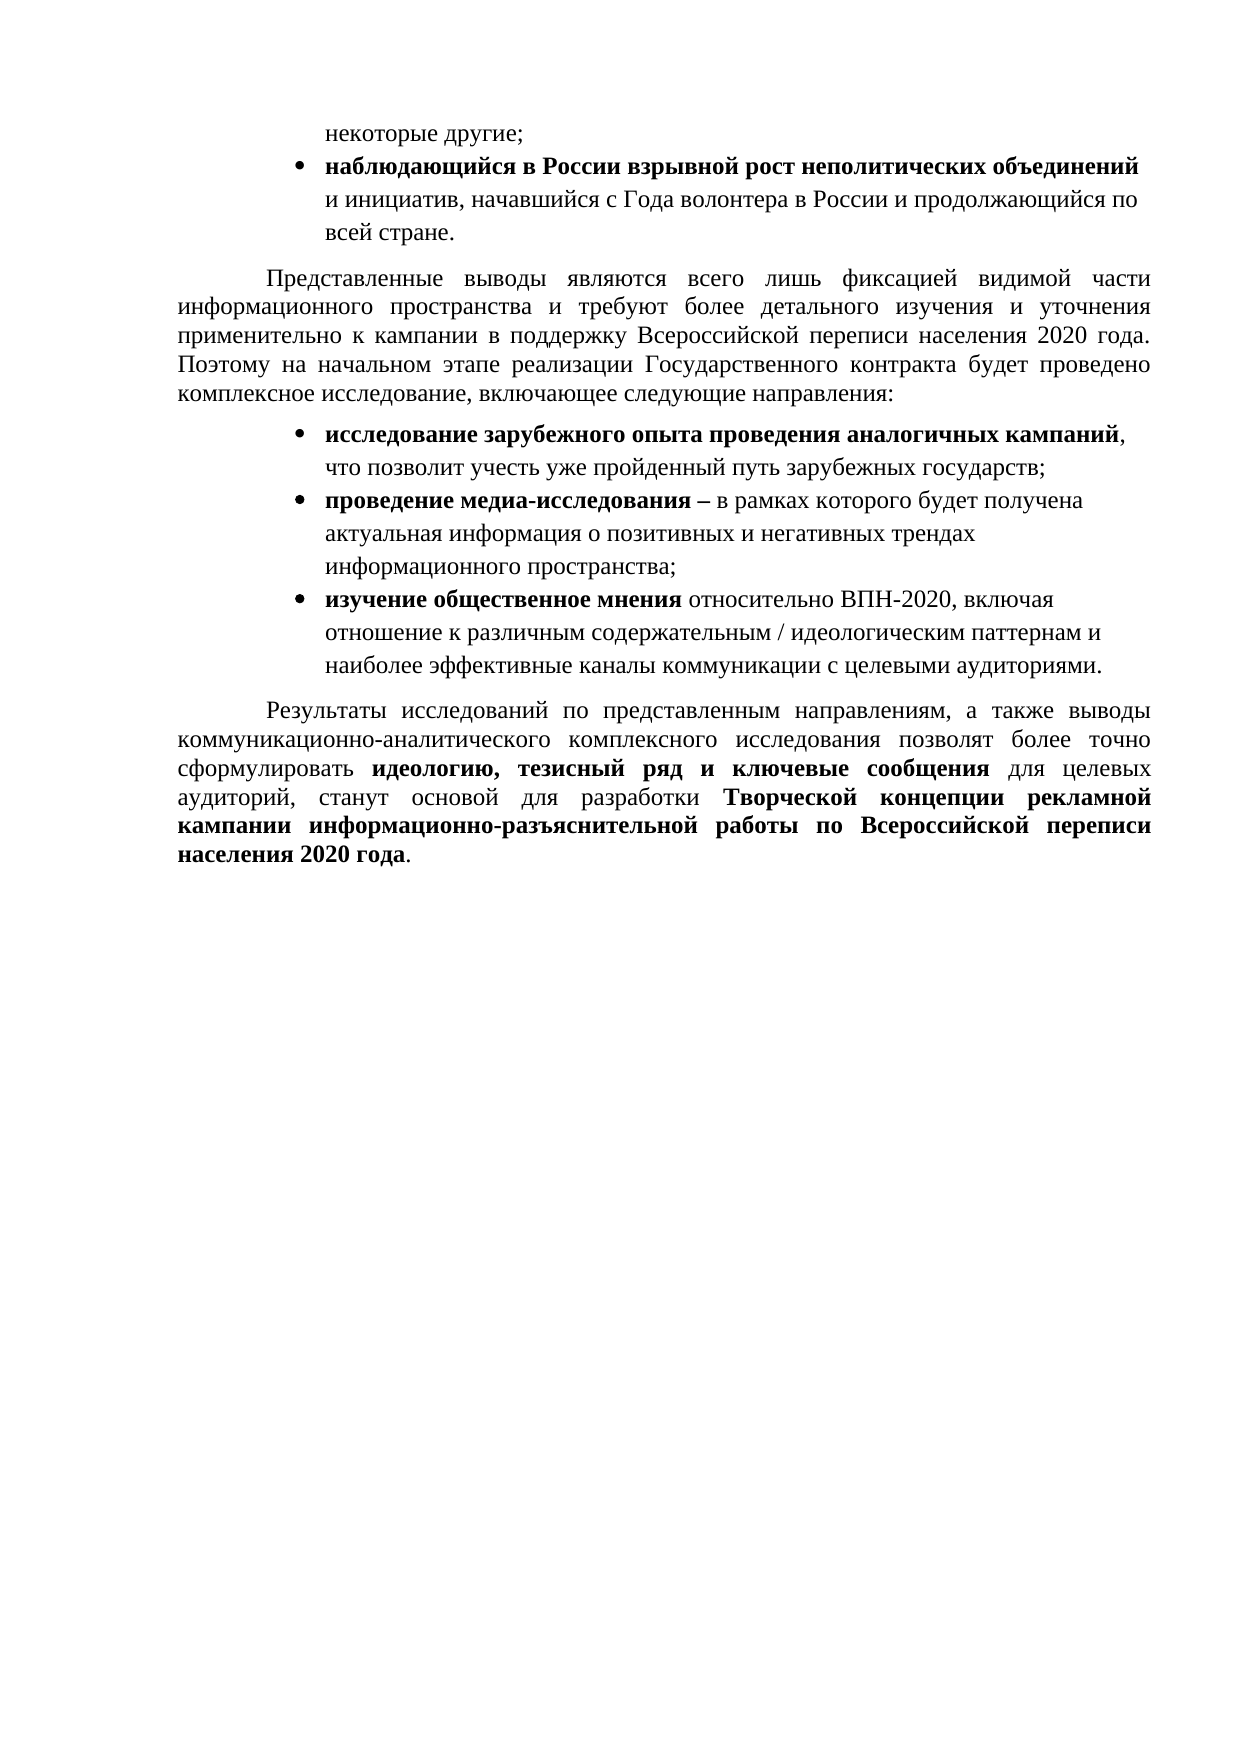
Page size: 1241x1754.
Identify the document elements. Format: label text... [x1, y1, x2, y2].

list проведение медиа-исследования – в рамках которого будет получена актуальная информация о позитивных и негативных трендах информационного пространства; [295, 485, 1152, 580]
text Результаты исследований по представленным направлениям, а также выводы коммуникационно-аналитического комплексного исследования позволят более точно сформулировать идеологию, тезисный ряд и ключевые сообщения для целевых аудиторий, станут основой для разработки Творческой концепции рекламной кампании информационно-разъяснительной работы по Всероссийской переписи населения 2020 года. [177, 696, 1152, 868]
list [295, 118, 1152, 147]
list изучение общественное мнения относительно ВПН-2020, включая отношение к различным содержательным / идеологическим паттернам и наиболее эффективные каналы коммуникации с целевыми аудиториями. [295, 584, 1152, 679]
text Представленные выводы являются всего лишь фиксацией видимой части информационного пространства и требуют более детального изучения и уточнения применительно к кампании в поддержку Всероссийской переписи населения 2020 года. Поэтому на начальном этапе реализации Государственного контракта будет проведено комплексное исследование, включающее следующие направления: [177, 263, 1152, 406]
list исследование зарубежного опыта проведения аналогичных кампаний, что позволит учесть уже пройденный путь зарубежных государств; [295, 419, 1152, 481]
list наблюдающийся в России взрывной рост неполитических объединений и инициатив, начавшийся с Года волонтера в России и продолжающийся по всей стране. [295, 151, 1152, 246]
